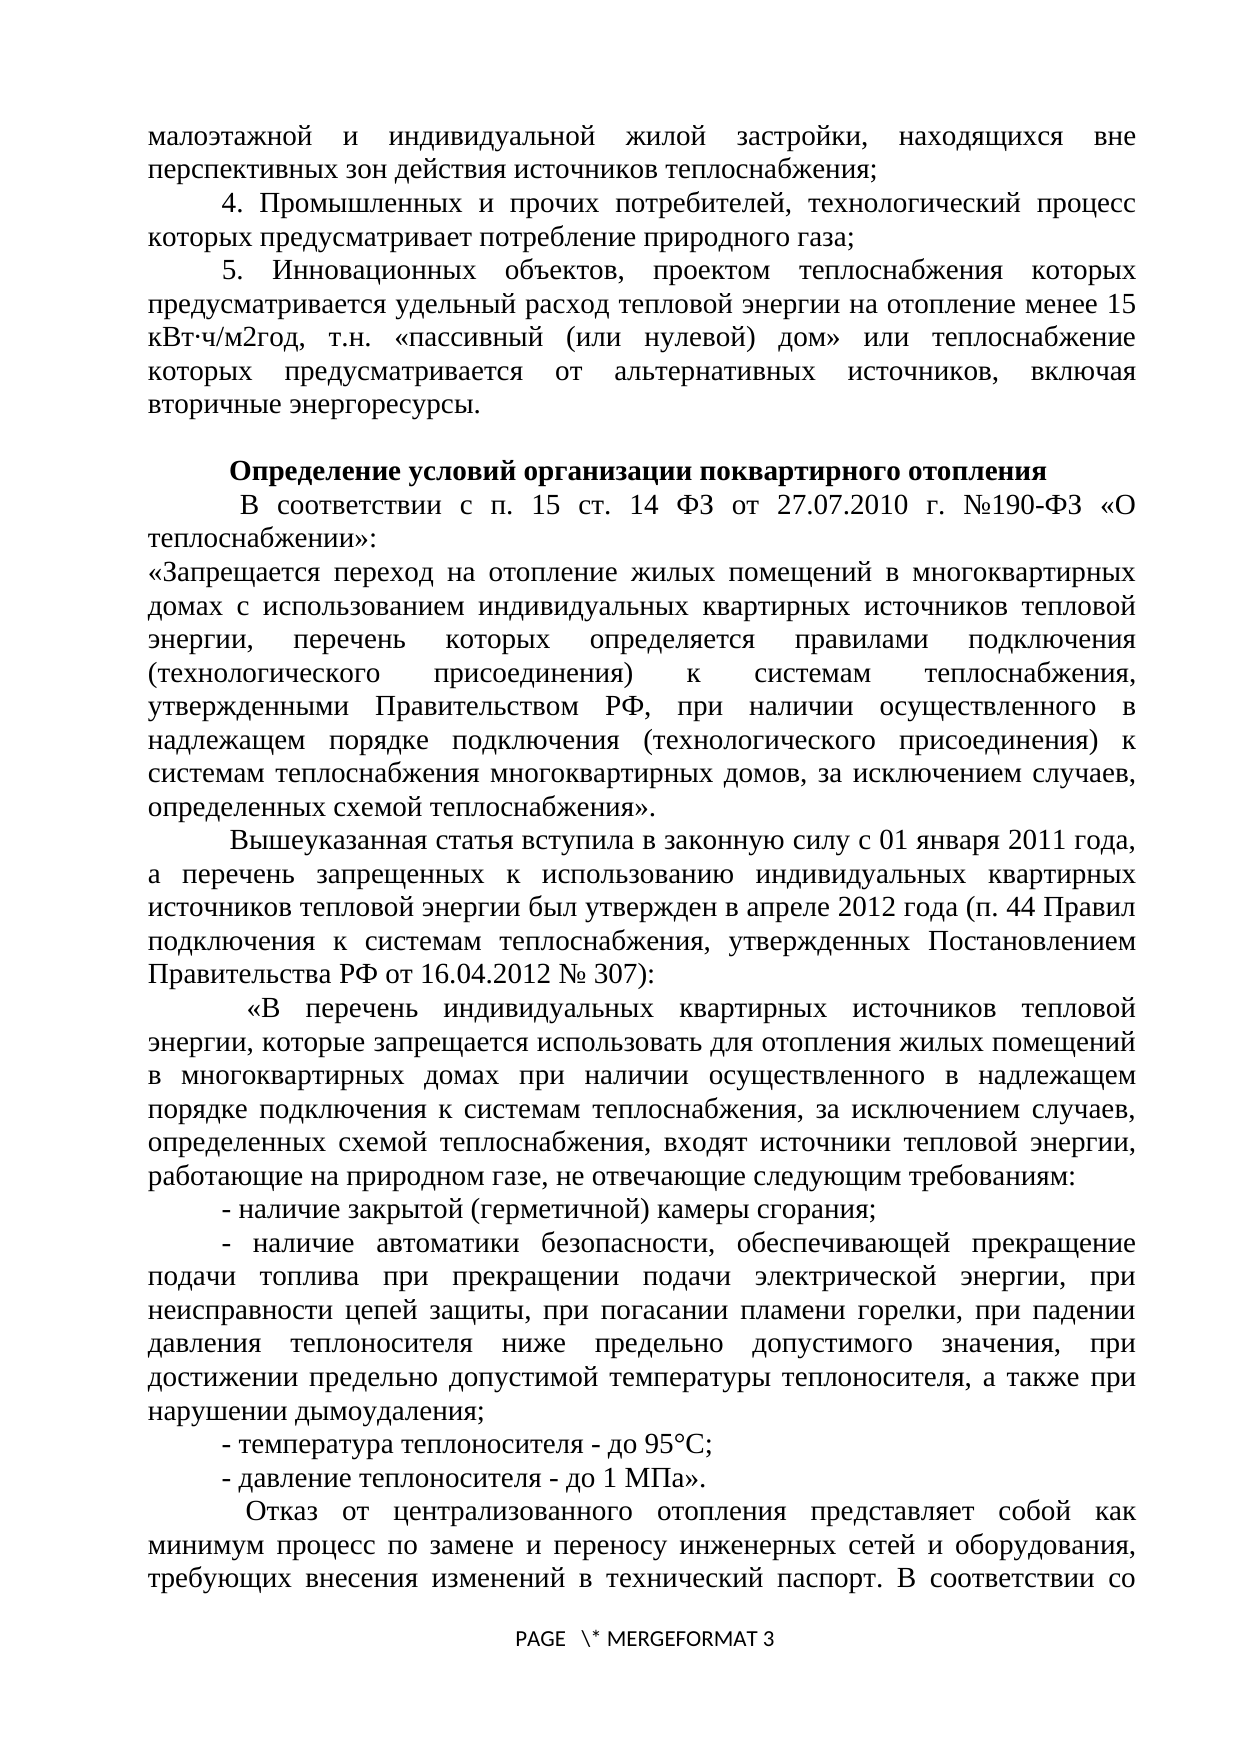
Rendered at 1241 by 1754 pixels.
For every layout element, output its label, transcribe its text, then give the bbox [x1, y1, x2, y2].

text 5. Инновационных объектов, проектом теплоснабжения которых предусматривается удельный расход тепловой энергии на отопление менее 15 кВт∙ч/м2год, т.н. «пассивный (или нулевой) дом» или теплоснабжение которых предусматривается от альтернативных источников, включая вторичные энергоресурсы. [148, 252, 1137, 420]
text - наличие закрытой (герметичной) камеры сгорания; [148, 1191, 1137, 1225]
text - наличие автоматики безопасности, обеспечивающей прекращение подачи топлива при прекращении подачи электрической энергии, при неисправности цепей защиты, при погасании пламени горелки, при падении давления теплоносителя ниже предельно допустимого значения, при достижении предельно допустимой температуры теплоносителя, а также при нарушении дымоудаления; [148, 1225, 1137, 1426]
text «В перечень индивидуальных квартирных источников тепловой энергии, которые запрещается использовать для отопления жилых помещений в многоквартирных домах при наличии осуществленного в надлежащем порядке подключения к системам теплоснабжения, за исключением случаев, определенных схемой теплоснабжения, входят источники тепловой энергии, работающие на природном газе, не отвечающие следующим требованиям: [148, 990, 1137, 1191]
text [148, 1493, 1137, 1594]
text - температура теплоносителя - до 95°C; [148, 1426, 1137, 1460]
text - давление теплоносителя - до 1 МПа». [148, 1460, 1137, 1493]
text «Запрещается переход на отопление жилых помещений в многоквартирных домах с использованием индивидуальных квартирных источников тепловой энергии, перечень которых определяется правилами подключения (технологического присоединения) к системам теплоснабжения, утвержденными Правительством РФ, при наличии осуществленного в надлежащем порядке подключения (технологического присоединения) к системам теплоснабжения многоквартирных домов, за исключением случаев, определенных схемой теплоснабжения». [148, 554, 1137, 822]
text Вышеуказанная статья вступила в законную силу с 01 января 2011 года, а перечень запрещенных к использованию индивидуальных квартирных источников тепловой энергии был утвержден в апреле 2012 года (п. 44 Правил подключения к системам теплоснабжения, утвержденных Постановлением Правительства РФ от 16.04.2012 № 307): [148, 822, 1137, 990]
text Определение условий организации поквартирного отопления [148, 453, 1137, 487]
text В соответствии с п. 15 ст. 14 ФЗ от 27.07.2010 г. №190-ФЗ «О теплоснабжении»: [148, 487, 1137, 554]
text 4. Промышленных и прочих потребителей, технологический процесс которых предусматривает потребление природного газа; [148, 185, 1137, 252]
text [148, 118, 1137, 185]
